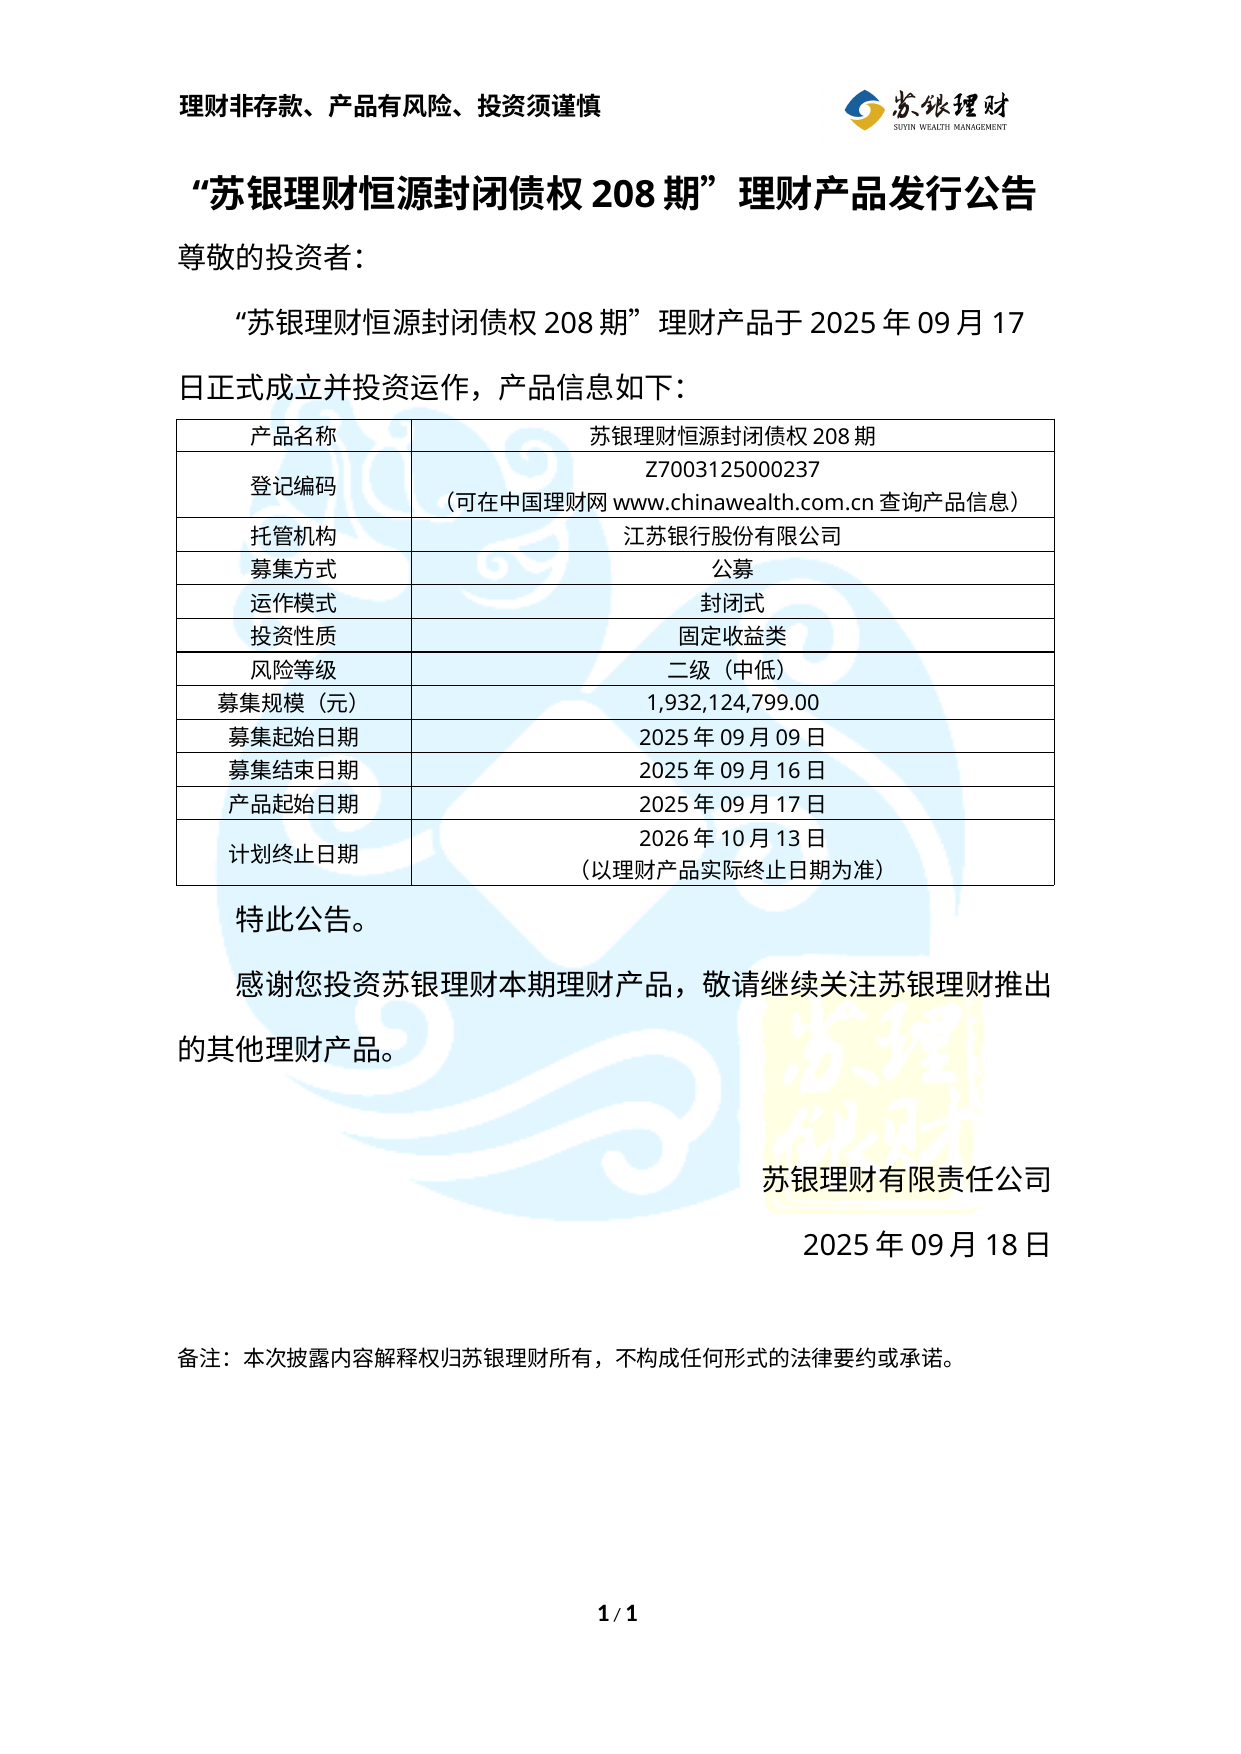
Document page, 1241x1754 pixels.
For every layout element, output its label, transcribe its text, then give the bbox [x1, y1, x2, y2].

text 2025年09月18日 [177, 1210, 1053, 1275]
table_cell 产品起始日期 [177, 787, 411, 819]
table_cell 募集起始日期 [177, 720, 411, 752]
picture [820, 73, 1039, 143]
table_cell 封闭式 [412, 585, 1054, 618]
table_cell 风险等级 [177, 653, 411, 685]
table_cell 2026年10月13日 （以理财产品实际终止日期为准） [412, 820, 1054, 885]
table_cell 公募 [412, 552, 1054, 584]
text “苏银理财恒源封闭债权208期”理财产品于2025年09月17日正式成立并投资运作，产品信息如下： [177, 288, 1053, 418]
text 苏银理财有限责任公司 [177, 1145, 1053, 1210]
table_cell 江苏银行股份有限公司 [412, 518, 1054, 551]
text 感谢您投资苏银理财本期理财产品，敬请继续关注苏银理财推出的其他理财产品。 [177, 950, 1053, 1080]
table_cell 2025年09月16日 [412, 753, 1054, 786]
table_cell 募集规模（元） [177, 686, 411, 718]
text 特此公告。 [177, 886, 1053, 950]
table_cell 计划终止日期 [177, 820, 411, 885]
table_cell 2025年09月09日 [412, 720, 1054, 752]
table_cell 投资性质 [177, 619, 411, 651]
table_cell 募集方式 [177, 552, 411, 584]
text “苏银理财恒源封闭债权208期”理财产品发行公告 [177, 158, 1053, 223]
table_cell 登记编码 [177, 452, 411, 517]
table_cell 2025年09月17日 [412, 787, 1054, 819]
table_cell 固定收益类 [412, 619, 1054, 651]
table_cell 二级（中低） [412, 653, 1054, 685]
table_cell 1,932,124,799.00 [412, 686, 1054, 718]
table_header 产品名称 [177, 420, 411, 451]
text 尊敬的投资者： [177, 223, 1053, 288]
table_header 苏银理财恒源封闭债权208期 [412, 420, 1054, 451]
text 备注：本次披露内容解释权归苏银理财所有，不构成任何形式的法律要约或承诺。 [177, 1340, 1053, 1373]
table_cell 运作模式 [177, 585, 411, 618]
table_cell Z7003125000237 （可在中国理财网www.chinawealth.com.cn查询产品信息） [412, 452, 1054, 517]
table_cell 募集结束日期 [177, 753, 411, 786]
table_cell 托管机构 [177, 518, 411, 551]
